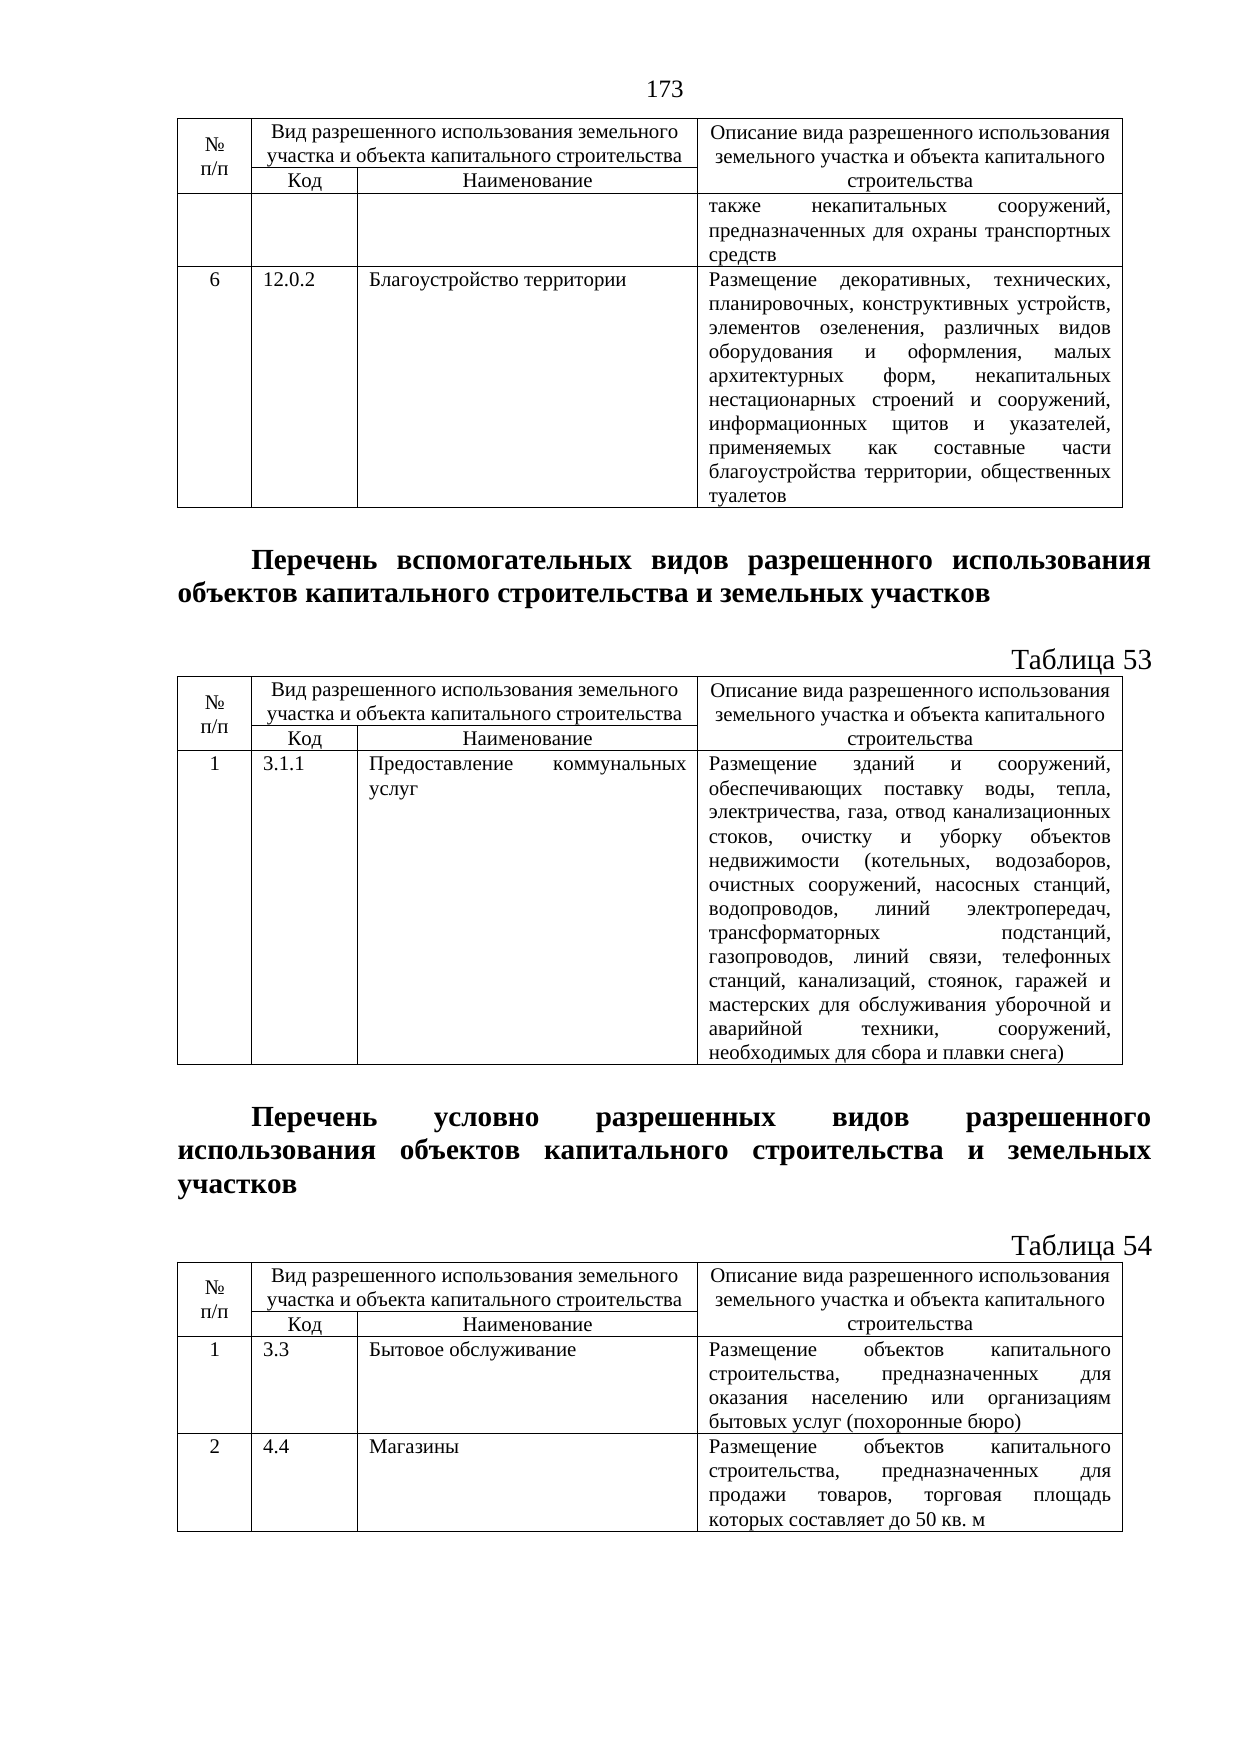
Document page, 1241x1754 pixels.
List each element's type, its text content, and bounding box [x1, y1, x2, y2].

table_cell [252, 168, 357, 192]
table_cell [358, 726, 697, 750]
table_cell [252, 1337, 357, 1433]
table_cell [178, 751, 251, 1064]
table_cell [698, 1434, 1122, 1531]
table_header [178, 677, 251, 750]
text Таблица 54 [251, 1228, 1152, 1262]
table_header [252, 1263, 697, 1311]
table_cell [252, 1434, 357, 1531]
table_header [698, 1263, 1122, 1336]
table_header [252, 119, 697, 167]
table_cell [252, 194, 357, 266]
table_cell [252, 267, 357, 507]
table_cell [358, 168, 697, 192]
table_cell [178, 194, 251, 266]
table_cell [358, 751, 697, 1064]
text Таблица 53 [251, 642, 1152, 676]
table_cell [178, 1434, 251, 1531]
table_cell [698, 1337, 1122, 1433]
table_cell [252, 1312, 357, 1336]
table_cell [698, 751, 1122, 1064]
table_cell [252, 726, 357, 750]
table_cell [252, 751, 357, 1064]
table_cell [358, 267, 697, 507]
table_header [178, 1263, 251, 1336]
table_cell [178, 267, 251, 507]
list Перечень условно разрешенных видов разрешенного использования объектов капитального строительства и земельных участков [177, 1099, 1152, 1199]
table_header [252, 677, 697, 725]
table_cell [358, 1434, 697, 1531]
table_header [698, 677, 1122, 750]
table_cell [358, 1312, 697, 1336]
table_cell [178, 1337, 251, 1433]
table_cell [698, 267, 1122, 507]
list Перечень вспомогательных видов разрешенного использования объектов капитального строительства и земельных участков [177, 542, 1152, 609]
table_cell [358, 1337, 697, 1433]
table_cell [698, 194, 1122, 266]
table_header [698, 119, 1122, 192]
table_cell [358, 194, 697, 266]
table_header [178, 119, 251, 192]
